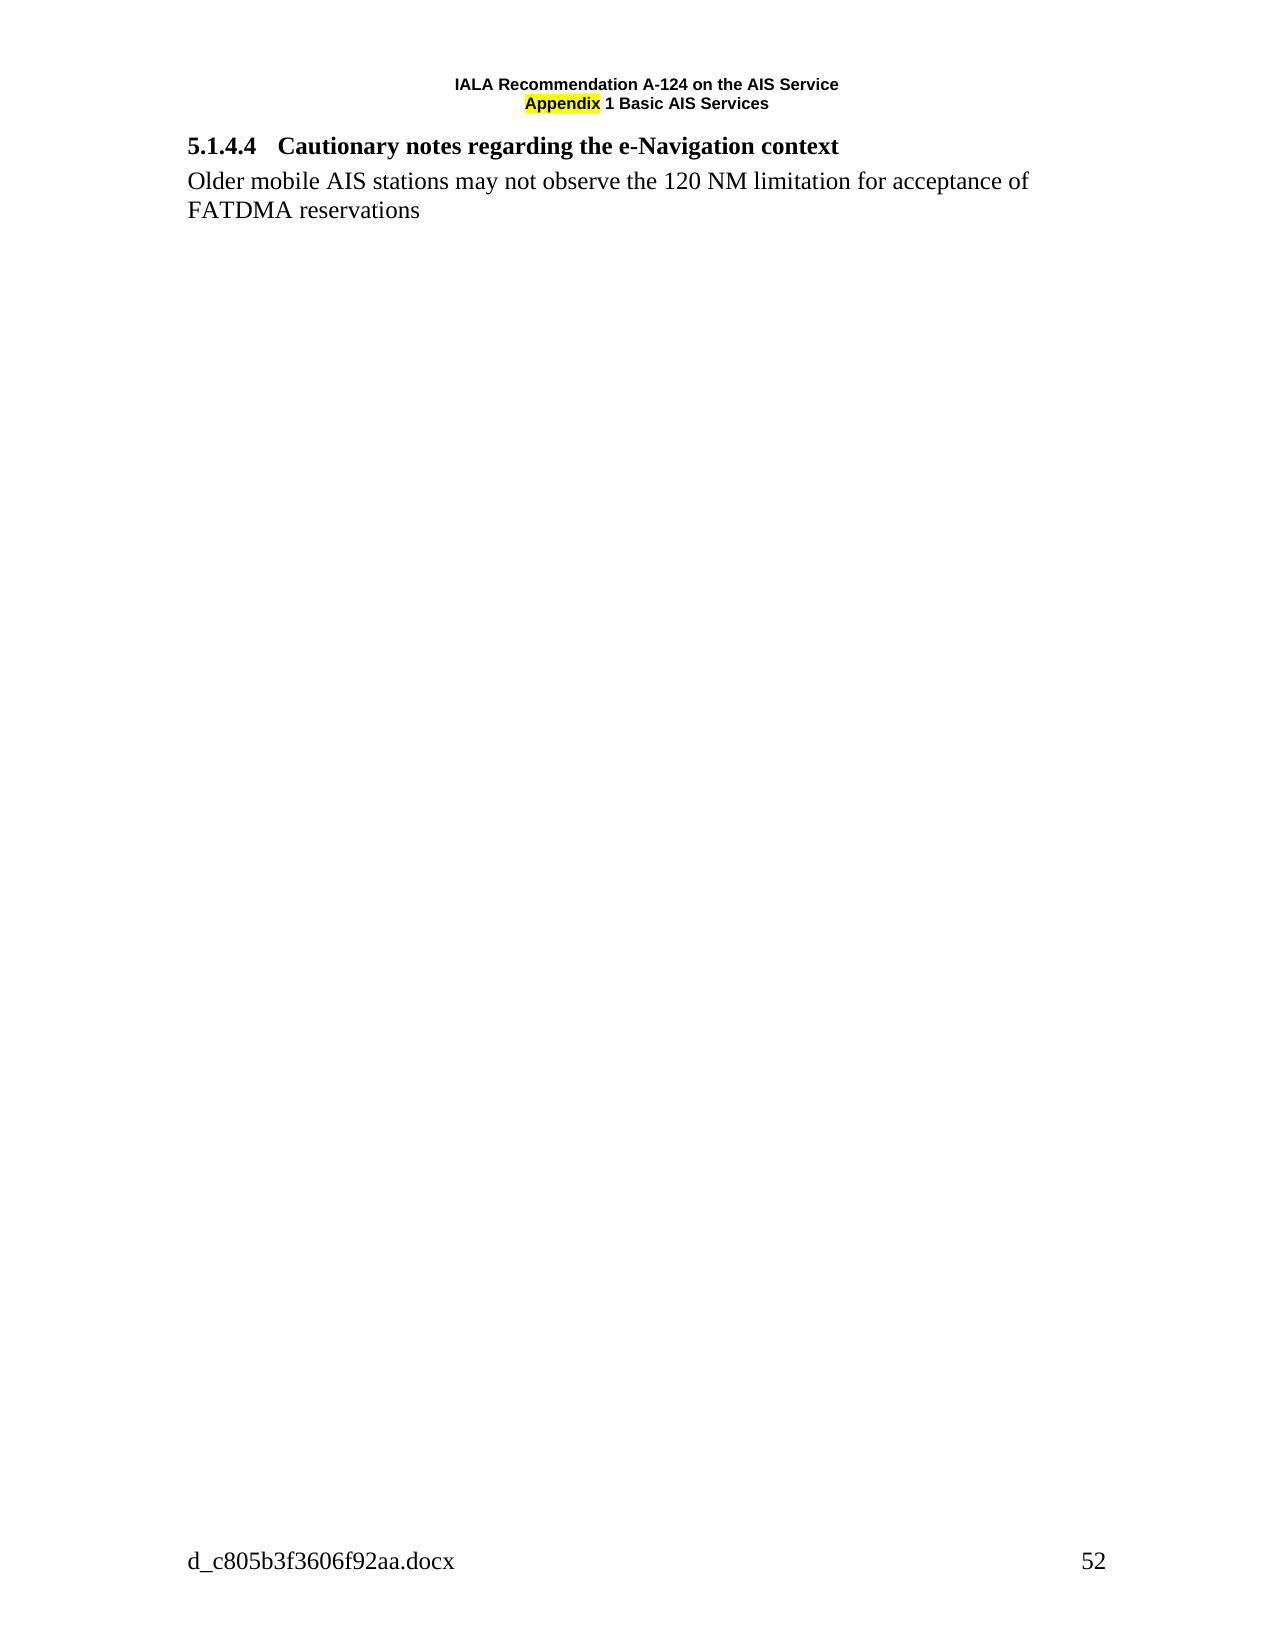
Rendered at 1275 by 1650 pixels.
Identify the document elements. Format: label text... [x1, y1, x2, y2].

text Older mobile AIS stations may not observe the 120 NM limitation for acceptance of FATDMA reservations [187, 166, 1106, 223]
subtitle Cautionary notes regarding the e-Navigation context [187, 131, 1106, 160]
